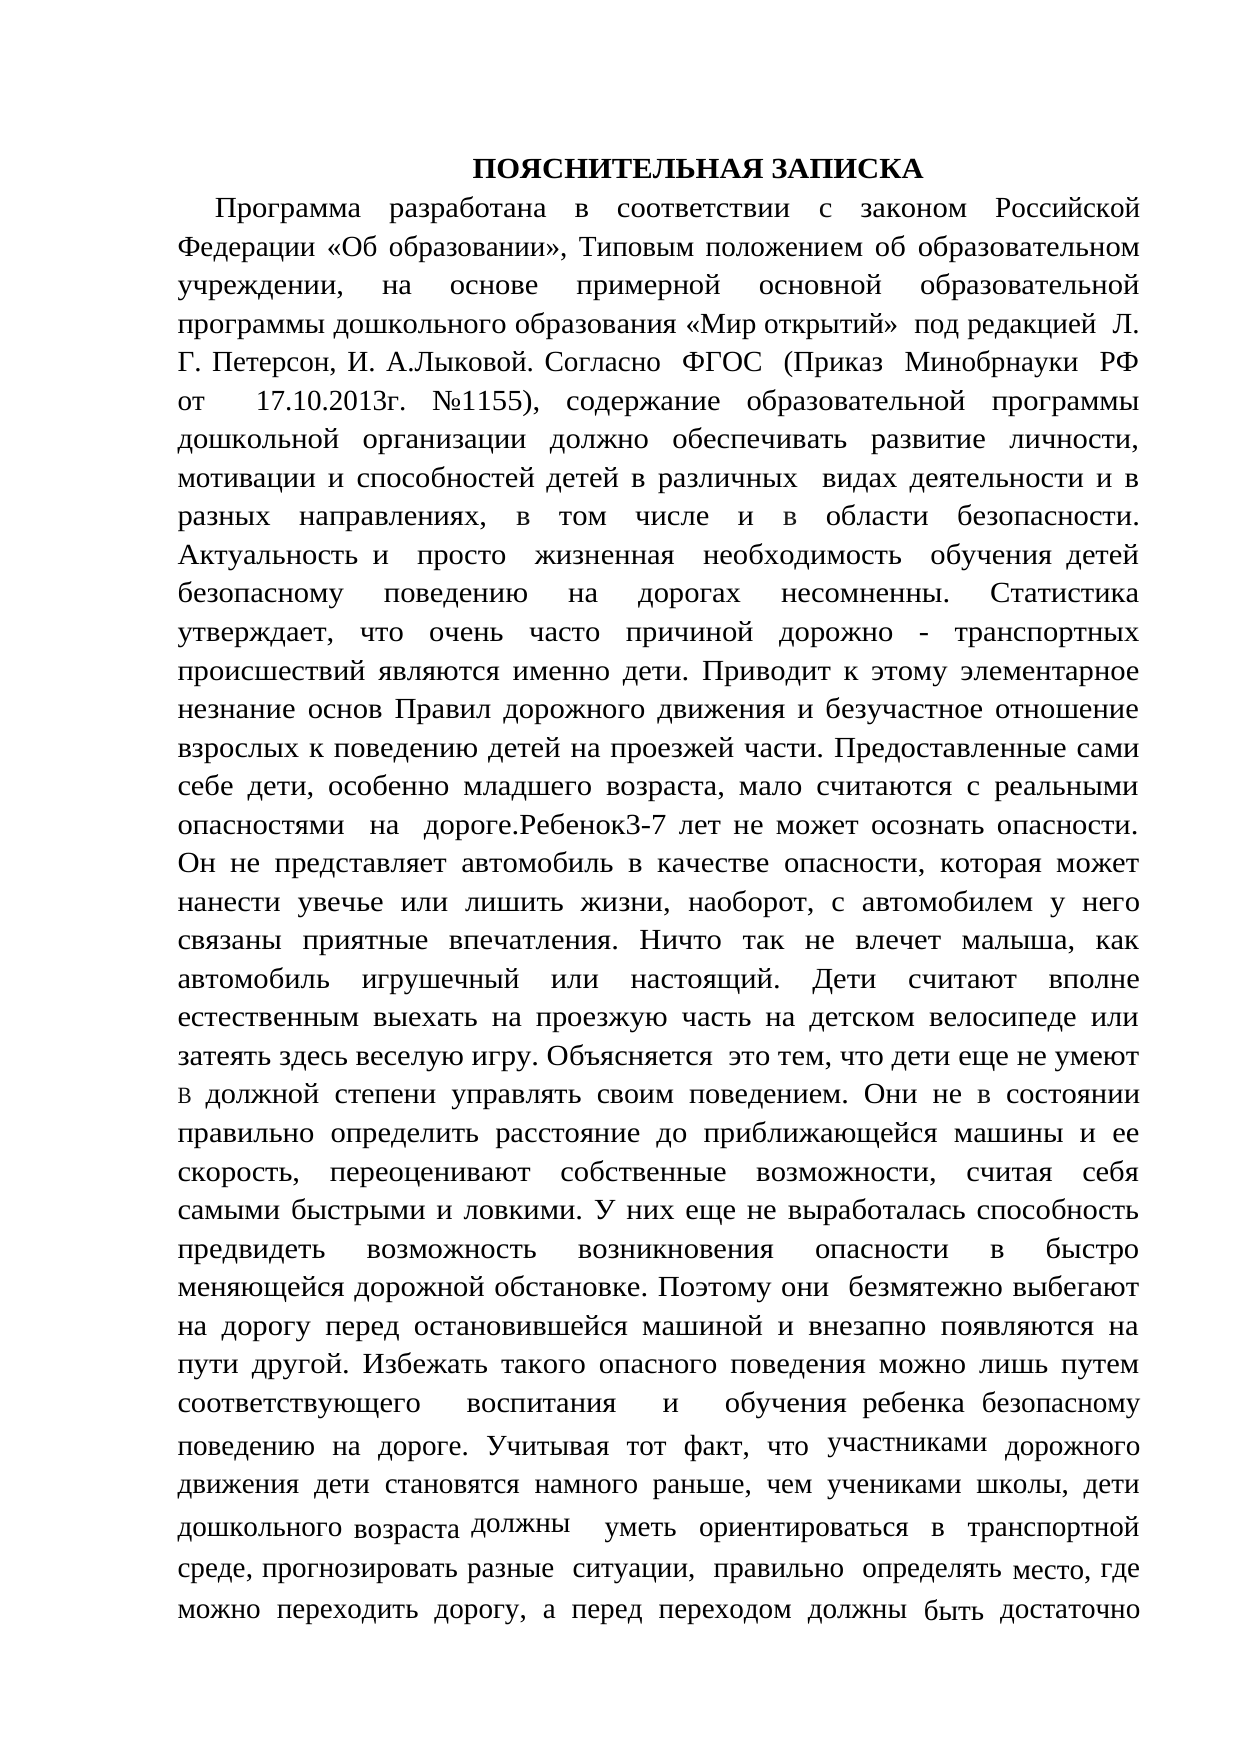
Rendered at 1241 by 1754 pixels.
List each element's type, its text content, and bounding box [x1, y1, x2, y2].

text ПОЯСНИТЕЛЬНАЯ ЗАПИСКА [398, 152, 1140, 185]
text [177, 190, 1140, 1627]
